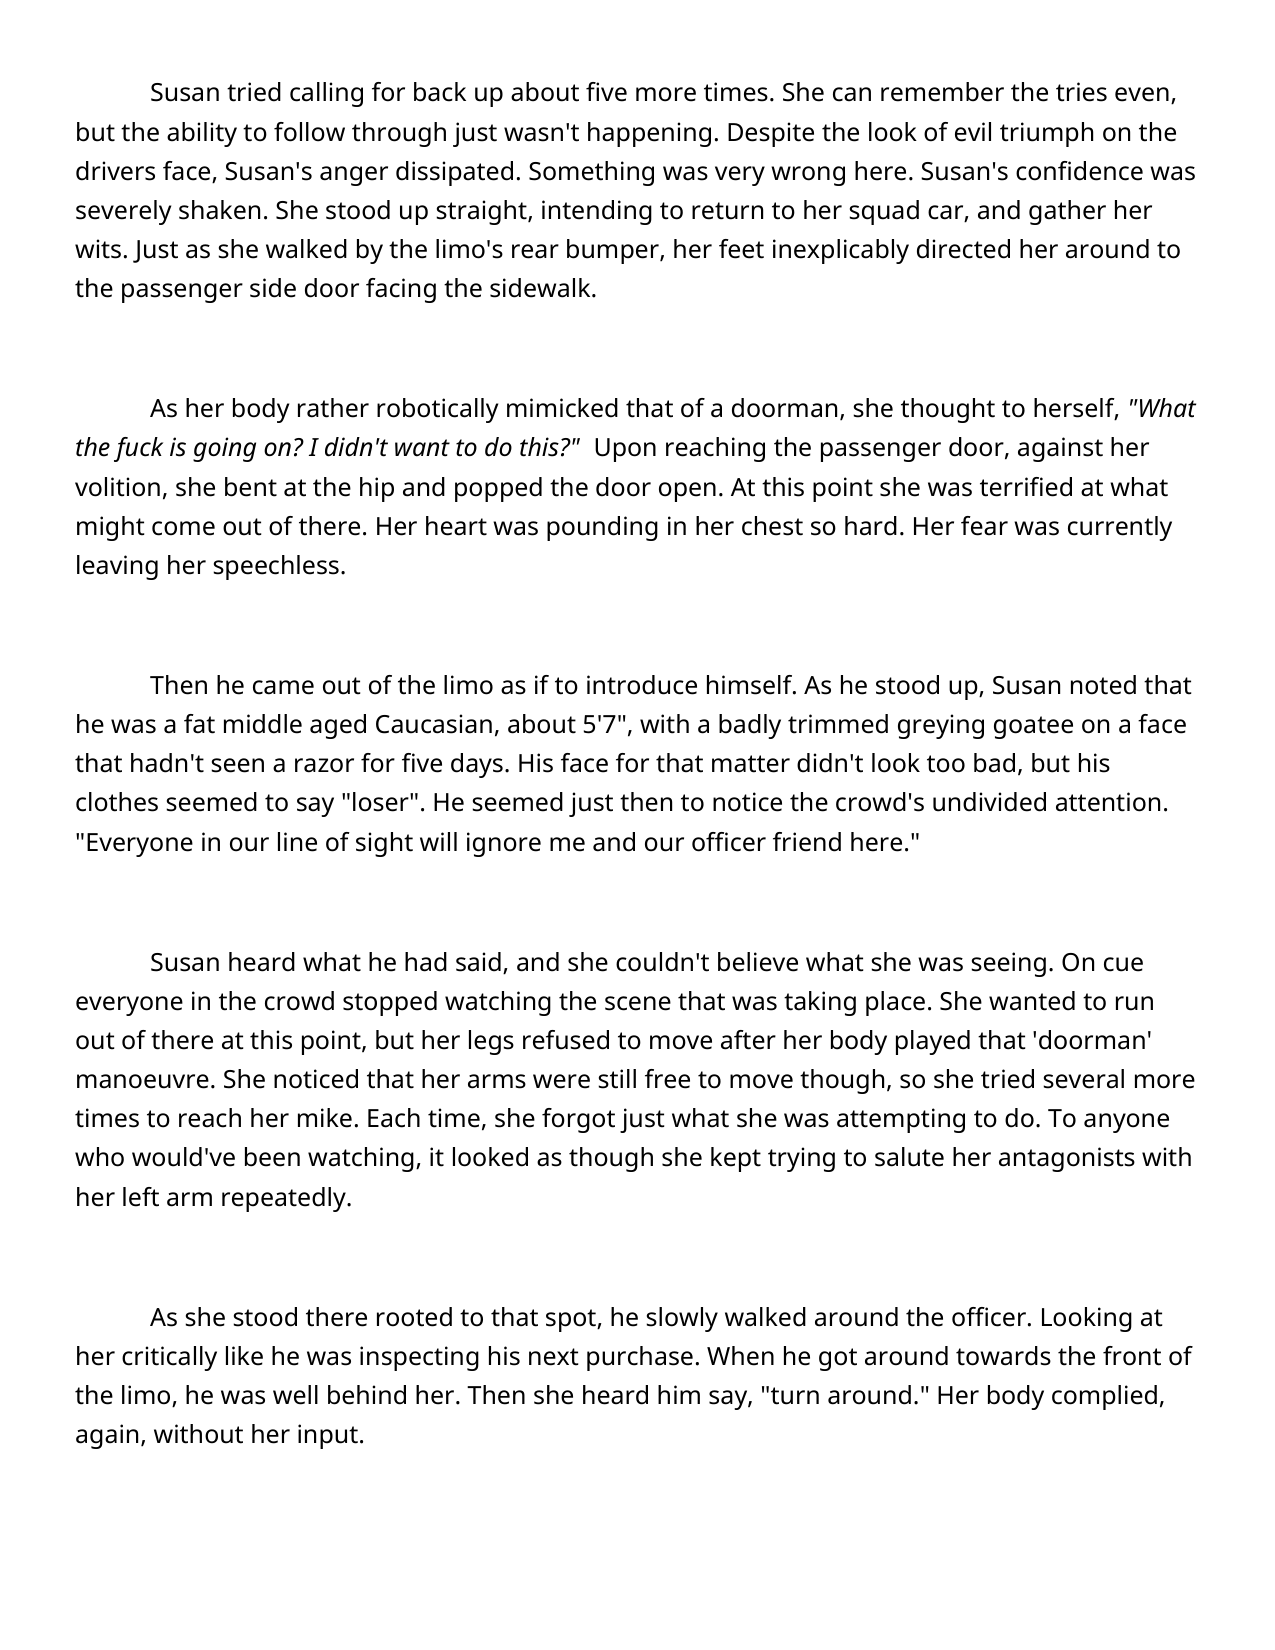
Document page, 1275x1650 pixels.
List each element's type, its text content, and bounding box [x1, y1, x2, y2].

text Then he came out of the limo as if to introduce himself. As he stood up, Susan noted that he was a fat middle aged Caucasian, about 5'7", with a badly trimmed greying goatee on a face that hadn't seen a razor for five days. His face for that matter didn't look too bad, but his clothes seemed to say "loser". He seemed just then to notice the crowd's undivided attention. "Everyone in our line of sight will ignore me and our officer friend here." [75, 667, 1200, 858]
text As she stood there rooted to that spot, he slowly walked around the officer. Looking at her critically like he was inspecting his next purchase. When he got around towards the front of the limo, he was well behind her. Then she heard him say, "turn around." Her body complied, again, without her input. [75, 1299, 1200, 1451]
text As her body rather robotically mimicked that of a doorman, she thought to herself, "What the fuck is going on? I didn't want to do this?" Upon reaching the passenger door, against her volition, she bent at the hip and popped the door open. At this point she was terrified at what might come out of there. Her heart was pounding in her chest so hard. Her fear was currently leaving her speechless. [75, 391, 1200, 582]
text Susan heard what he had said, and she couldn't believe what she was seeing. On cue everyone in the crowd stopped watching the scene that was taking place. She wanted to run out of there at this point, but her legs refused to move after her body played that 'doorman' manoeuvre. She noticed that her arms were still free to move though, so she tried several more times to reach her mike. Each time, she forgot just what she was attempting to do. To anyone who would've been watching, it looked as though she kept trying to salute her antagonists with her left arm repeatedly. [75, 944, 1200, 1213]
text Susan tried calling for back up about five more times. She can remember the tries even, but the ability to follow through just wasn't happening. Despite the look of evil triumph on the drivers face, Susan's anger dissipated. Something was very wrong here. Susan's confidence was severely shaken. She stood up straight, intending to return to her squad car, and gather her wits. Just as she walked by the limo's rear bumper, her feet inexplicably directed her around to the passenger side door facing the sidewalk. [75, 75, 1200, 305]
